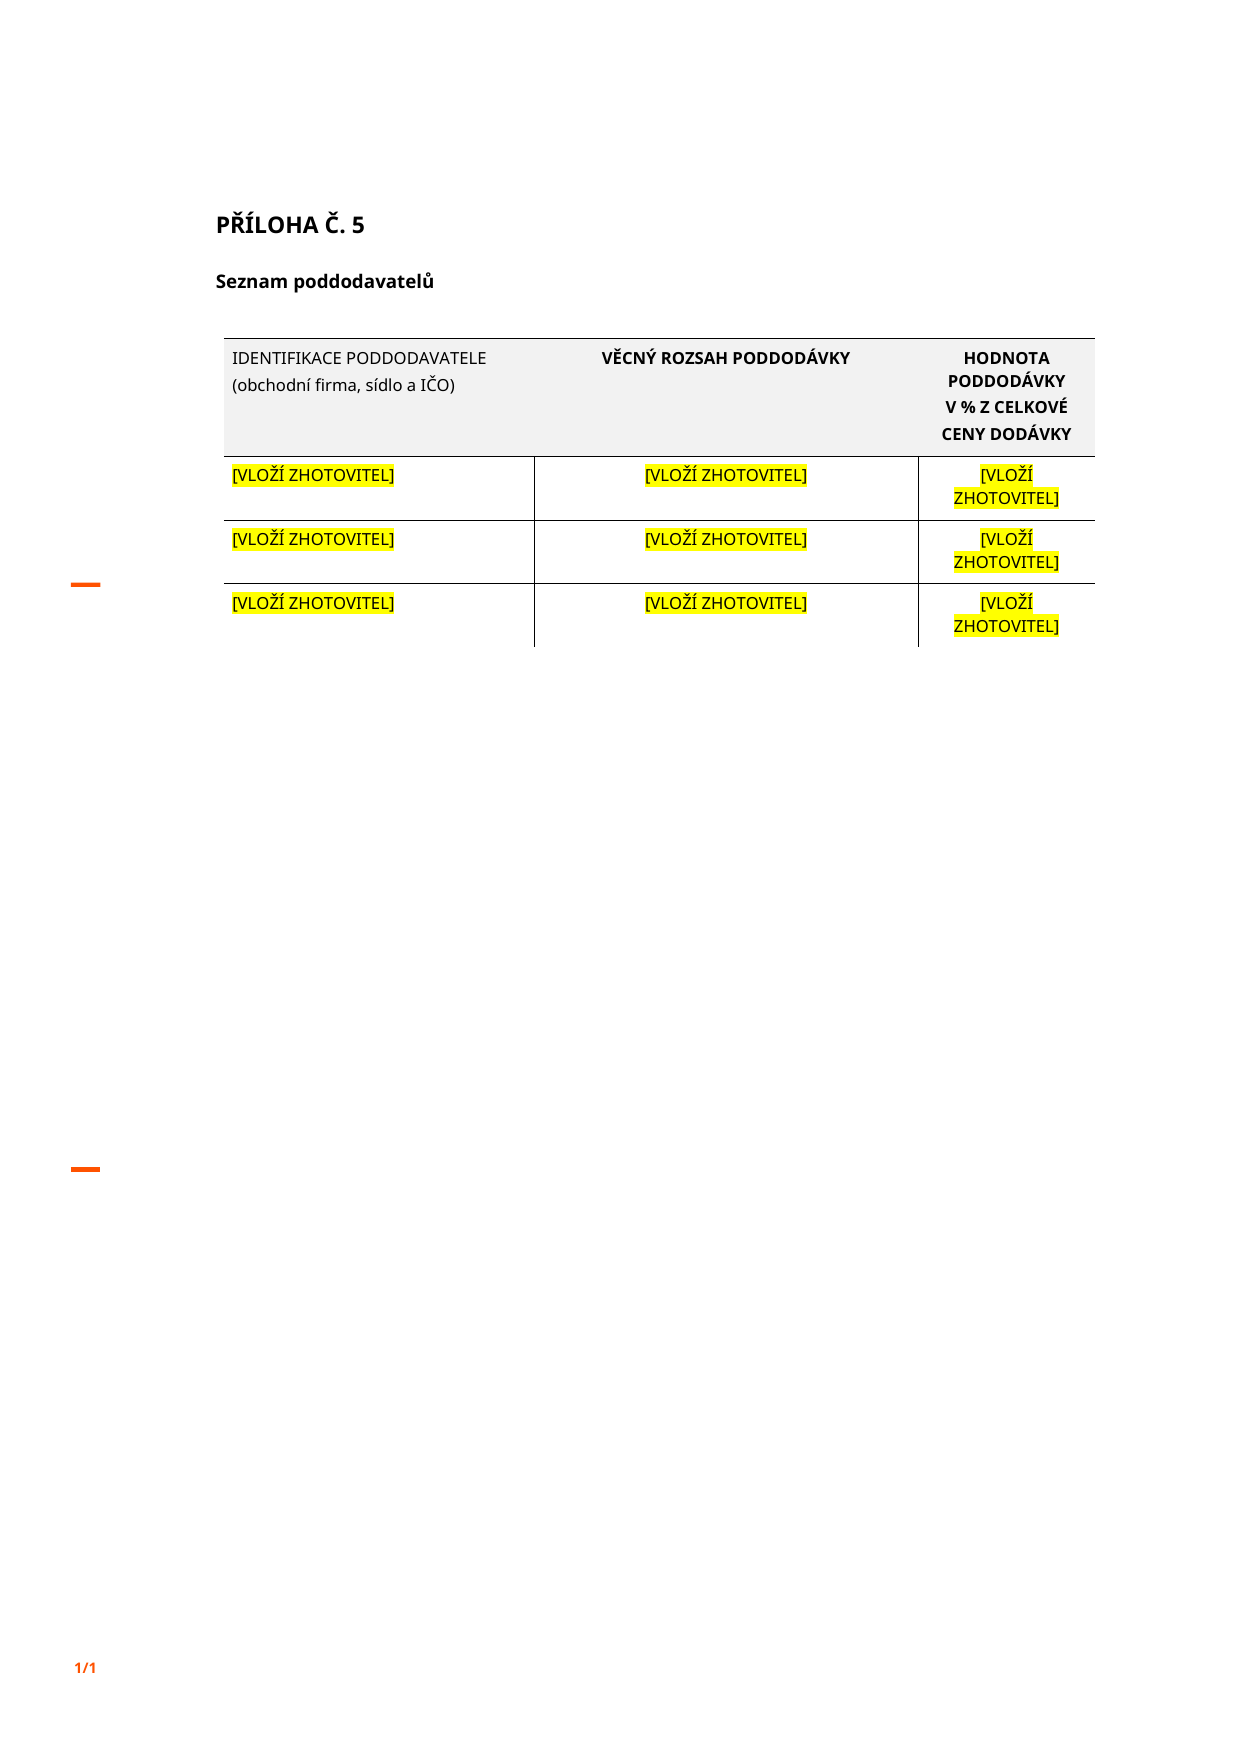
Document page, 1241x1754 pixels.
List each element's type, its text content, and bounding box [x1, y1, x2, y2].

table_cell [VLOŽÍ ZHOTOVITEL] [535, 584, 918, 647]
table_cell [VLOŽÍ ZHOTOVITEL] [919, 584, 1095, 647]
table_cell [VLOŽÍ ZHOTOVITEL] [535, 521, 918, 583]
table_cell [VLOŽÍ ZHOTOVITEL] [224, 521, 534, 583]
table_cell [VLOŽÍ ZHOTOVITEL] [224, 584, 534, 647]
text Seznam poddodavatelů [216, 268, 1122, 294]
text Příloha č. 5 [216, 209, 1122, 240]
table_cell [VLOŽÍ ZHOTOVITEL] [919, 521, 1095, 583]
table_header HODNOTA PODDODÁVKY V % Z CELKOVÉ CENY DODÁVKY [918, 339, 1095, 456]
table_cell [VLOŽÍ ZHOTOVITEL] [919, 457, 1095, 519]
table_header IDENTIFIKACE PODDODAVATELE (obchodní firma, sídlo a IČO) [224, 339, 534, 456]
table_header VĚCNÝ ROZSAH PODDODÁVKY [534, 339, 918, 456]
table_cell [VLOŽÍ ZHOTOVITEL] [224, 457, 534, 519]
table_cell [VLOŽÍ ZHOTOVITEL] [535, 457, 918, 519]
